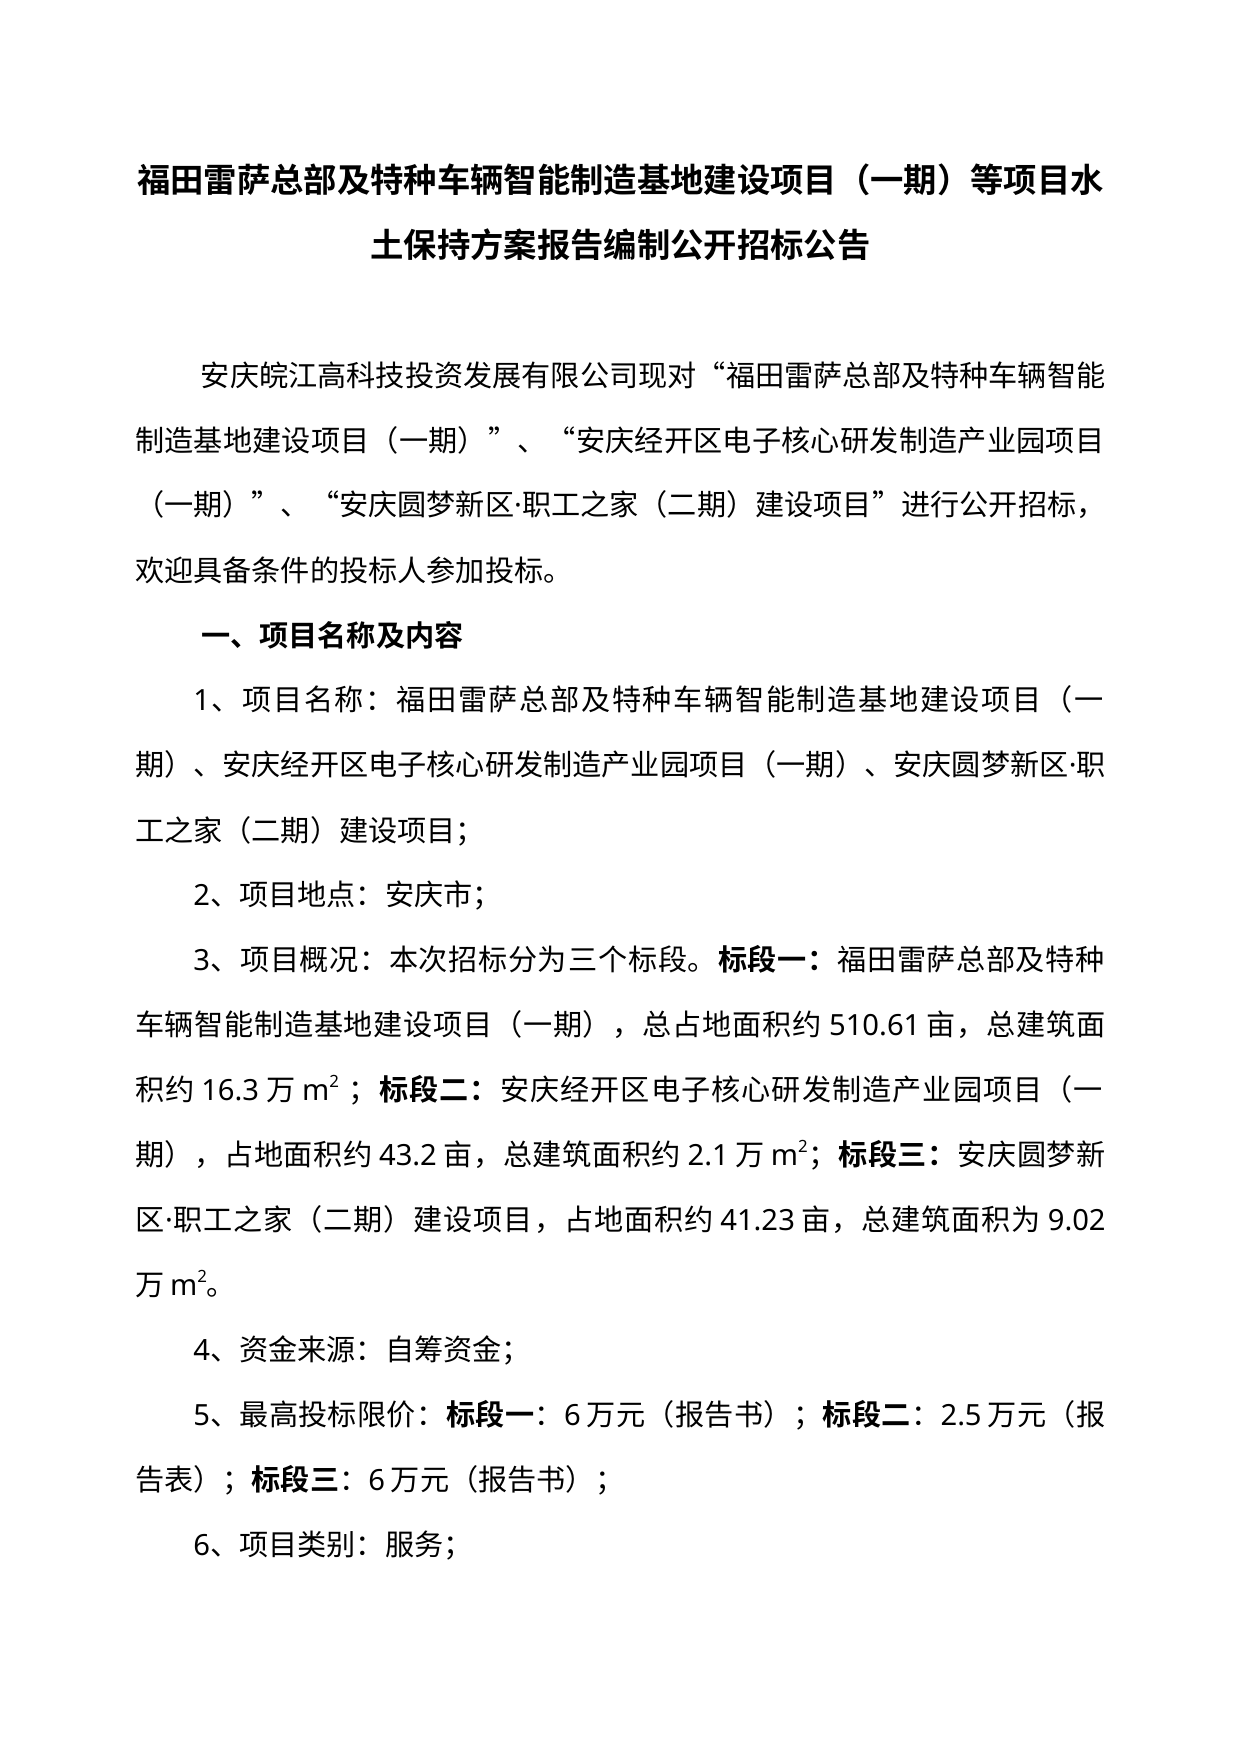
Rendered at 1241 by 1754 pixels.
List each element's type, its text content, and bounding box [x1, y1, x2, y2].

text 2、项目地点：安庆市； [135, 861, 1106, 926]
text 5、最高投标限价：标段一：6万元（报告书）；标段二：2.5万元（报告表）；标段三：6万元（报告书）； [135, 1381, 1106, 1511]
text 一、项目名称及内容 [135, 601, 1106, 666]
text 福田雷萨总部及特种车辆智能制造基地建设项目（一期）等项目水土保持方案报告编制公开招标公告 [135, 146, 1106, 276]
text 安庆皖江高科技投资发展有限公司现对“福田雷萨总部及特种车辆智能制造基地建设项目（一期）”、“安庆经开区电子核心研发制造产业园项目（一期）”、“安庆圆梦新区·职工之家（二期）建设项目”进行公开招标，欢迎具备条件的投标人参加投标。 [135, 341, 1106, 601]
text 4、资金来源：自筹资金； [135, 1316, 1106, 1381]
text 3、项目概况：本次招标分为三个标段。标段一：福田雷萨总部及特种车辆智能制造基地建设项目（一期），总占地面积约510.61亩，总建筑面积约16.3万m2 ；标段二：安庆经开区电子核心研发制造产业园项目（一期），占地面积约43.2亩，总建筑面积约2.1万m2；标段三：安庆圆梦新区·职工之家（二期）建设项目，占地面积约41.23亩，总建筑面积为9.02万m2。 [135, 926, 1106, 1316]
text 1、项目名称：福田雷萨总部及特种车辆智能制造基地建设项目（一期）、安庆经开区电子核心研发制造产业园项目（一期）、安庆圆梦新区·职工之家（二期）建设项目； [135, 666, 1106, 861]
text 6、项目类别：服务； [135, 1511, 1106, 1576]
